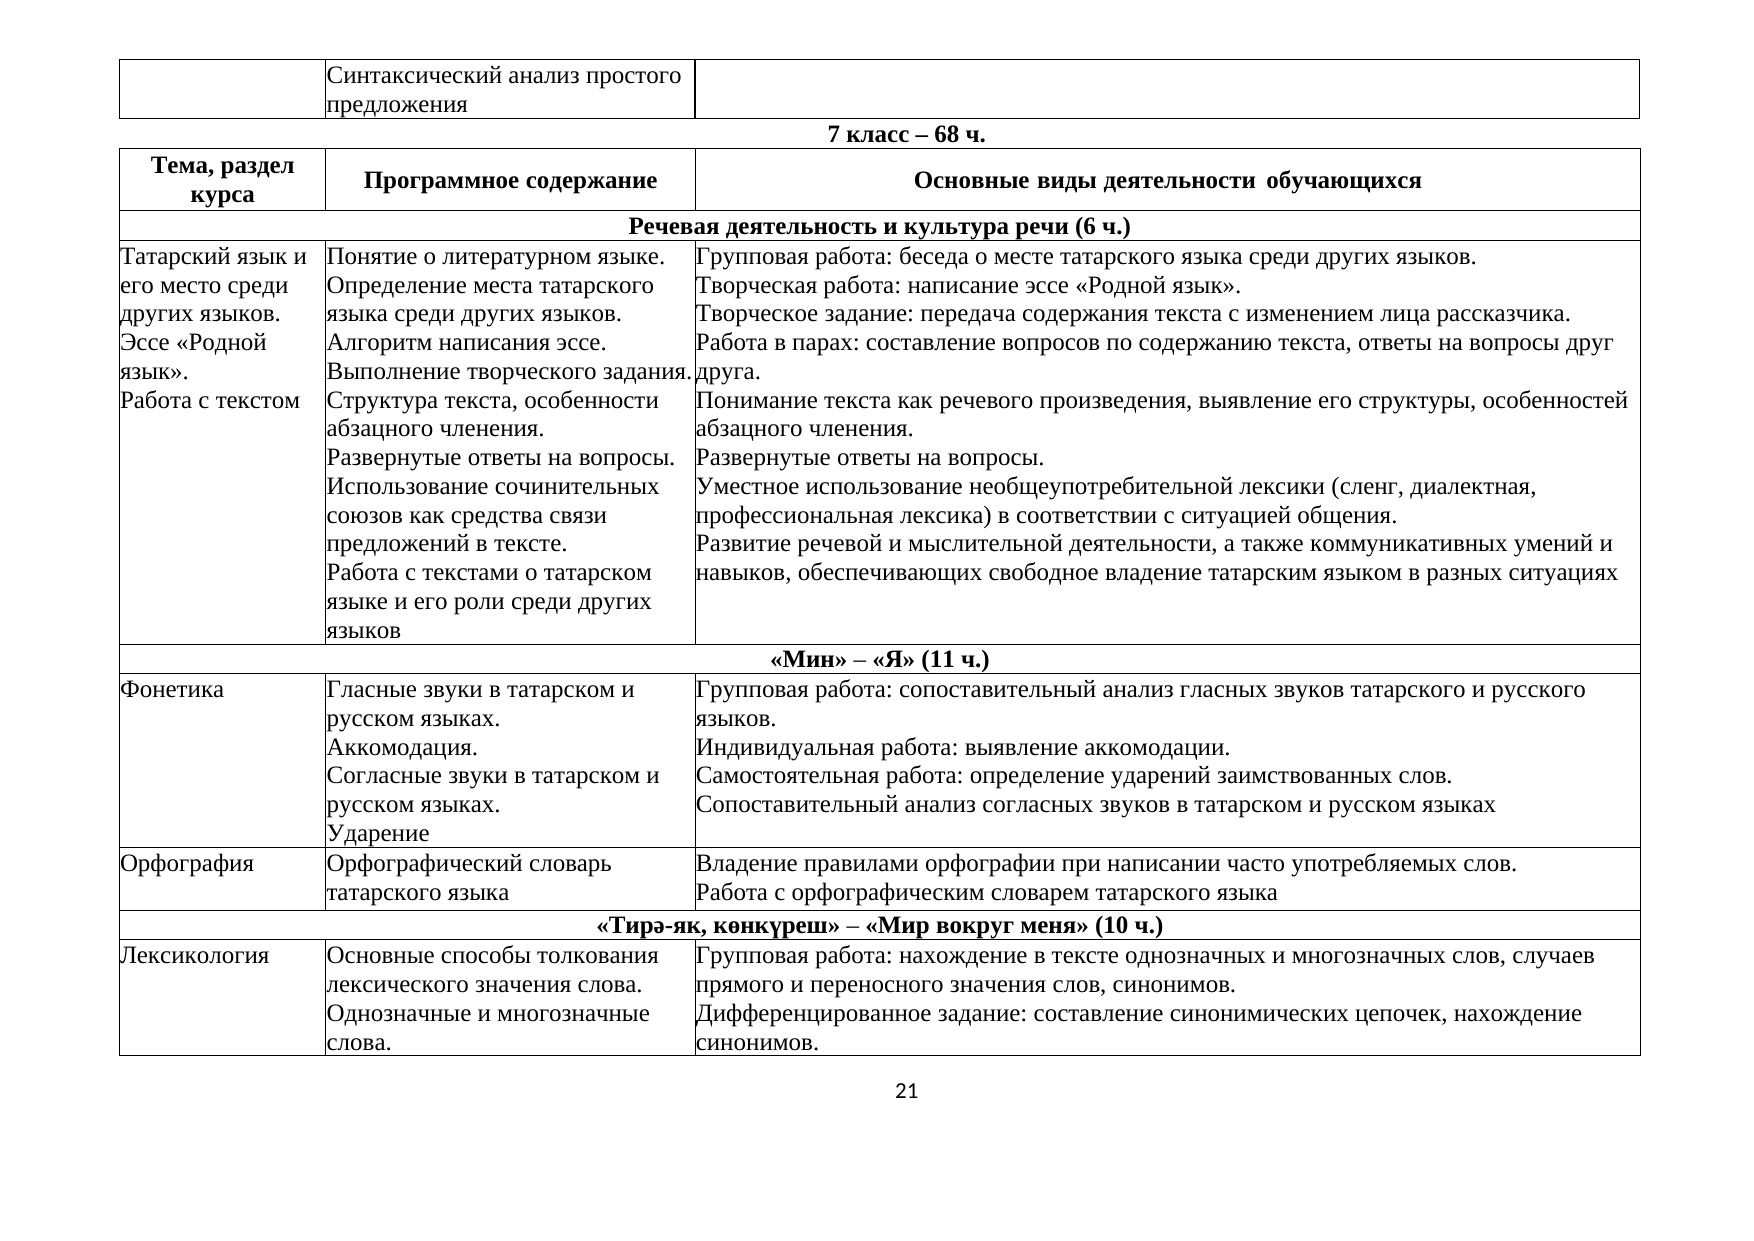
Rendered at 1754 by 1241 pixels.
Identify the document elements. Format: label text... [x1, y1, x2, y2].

table_cell Лексикология [120, 940, 325, 1055]
table_cell Татарский язык и его место среди других языков. Эссе «Родной язык». Работа с текстом [120, 241, 325, 643]
table_cell Речевая деятельность и культура речи (6 ч.) [120, 211, 1640, 240]
table_cell Фонетика [120, 674, 325, 847]
table_cell Групповая работа: беседа о месте татарского языка среди других языков. Творческая работа: написание эссе «Родной язык». Творческое задание: передача содержания текста с изменением лица рассказчика. Работа в парах: составление вопросов по содержанию текста, ответы на вопросы друг друга. Понимание текста как речевого произведения, выявление его структуры, особенностей абзацного членения. Развернутые ответы на вопросы. Уместное использование необщеупотребительной лексики (сленг, диалектная, профессиональная лексика) в соответствии с ситуацией общения. Развитие речевой и мыслительной деятельности, а также коммуникативных умений и навыков, обеспечивающих свободное владение татарским языком в разных ситуациях [696, 241, 1640, 643]
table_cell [120, 60, 325, 118]
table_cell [326, 940, 695, 1055]
table_header Тема, раздел курса [120, 149, 325, 210]
table_cell «Мин» – «Я» (11 ч.) [120, 645, 1640, 673]
subtitle 7 класс – 68 ч. [118, 119, 1695, 147]
table_header Основные виды деятельности обучающихся [696, 149, 1640, 210]
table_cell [696, 940, 1640, 1055]
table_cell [696, 60, 1639, 118]
table_cell «Тирә-як, көнкүреш» – «Мир вокруг меня» (10 ч.) [120, 911, 1640, 939]
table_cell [326, 60, 694, 118]
table_header Программное содержание [326, 149, 695, 210]
table_cell Владение правилами орфографии при написании часто употребляемых слов. Работа с орфографическим словарем татарского языка [696, 848, 1640, 909]
table_cell Орфографический словарь татарского языка [326, 848, 695, 909]
table_cell Орфография [120, 848, 325, 909]
table_cell Групповая работа: сопоставительный анализ гласных звуков татарского и русского языков. Индивидуальная работа: выявление аккомодации. Самостоятельная работа: определение ударений заимствованных слов. Сопоставительный анализ согласных звуков в татарском и русском языках [696, 674, 1640, 847]
table_cell Гласные звуки в татарском и русском языках. Аккомодация. Согласные звуки в татарском и русском языках. Ударение [326, 674, 695, 847]
table_cell Понятие о литературном языке. Определение места татарского языка среди других языков. Алгоритм написания эссе. Выполнение творческого задания. Структура текста, особенности абзацного членения. Развернутые ответы на вопросы. Использование сочинительных союзов как средства связи предложений в тексте. Работа с текстами о татарском языке и его роли среди других языков [326, 241, 695, 643]
